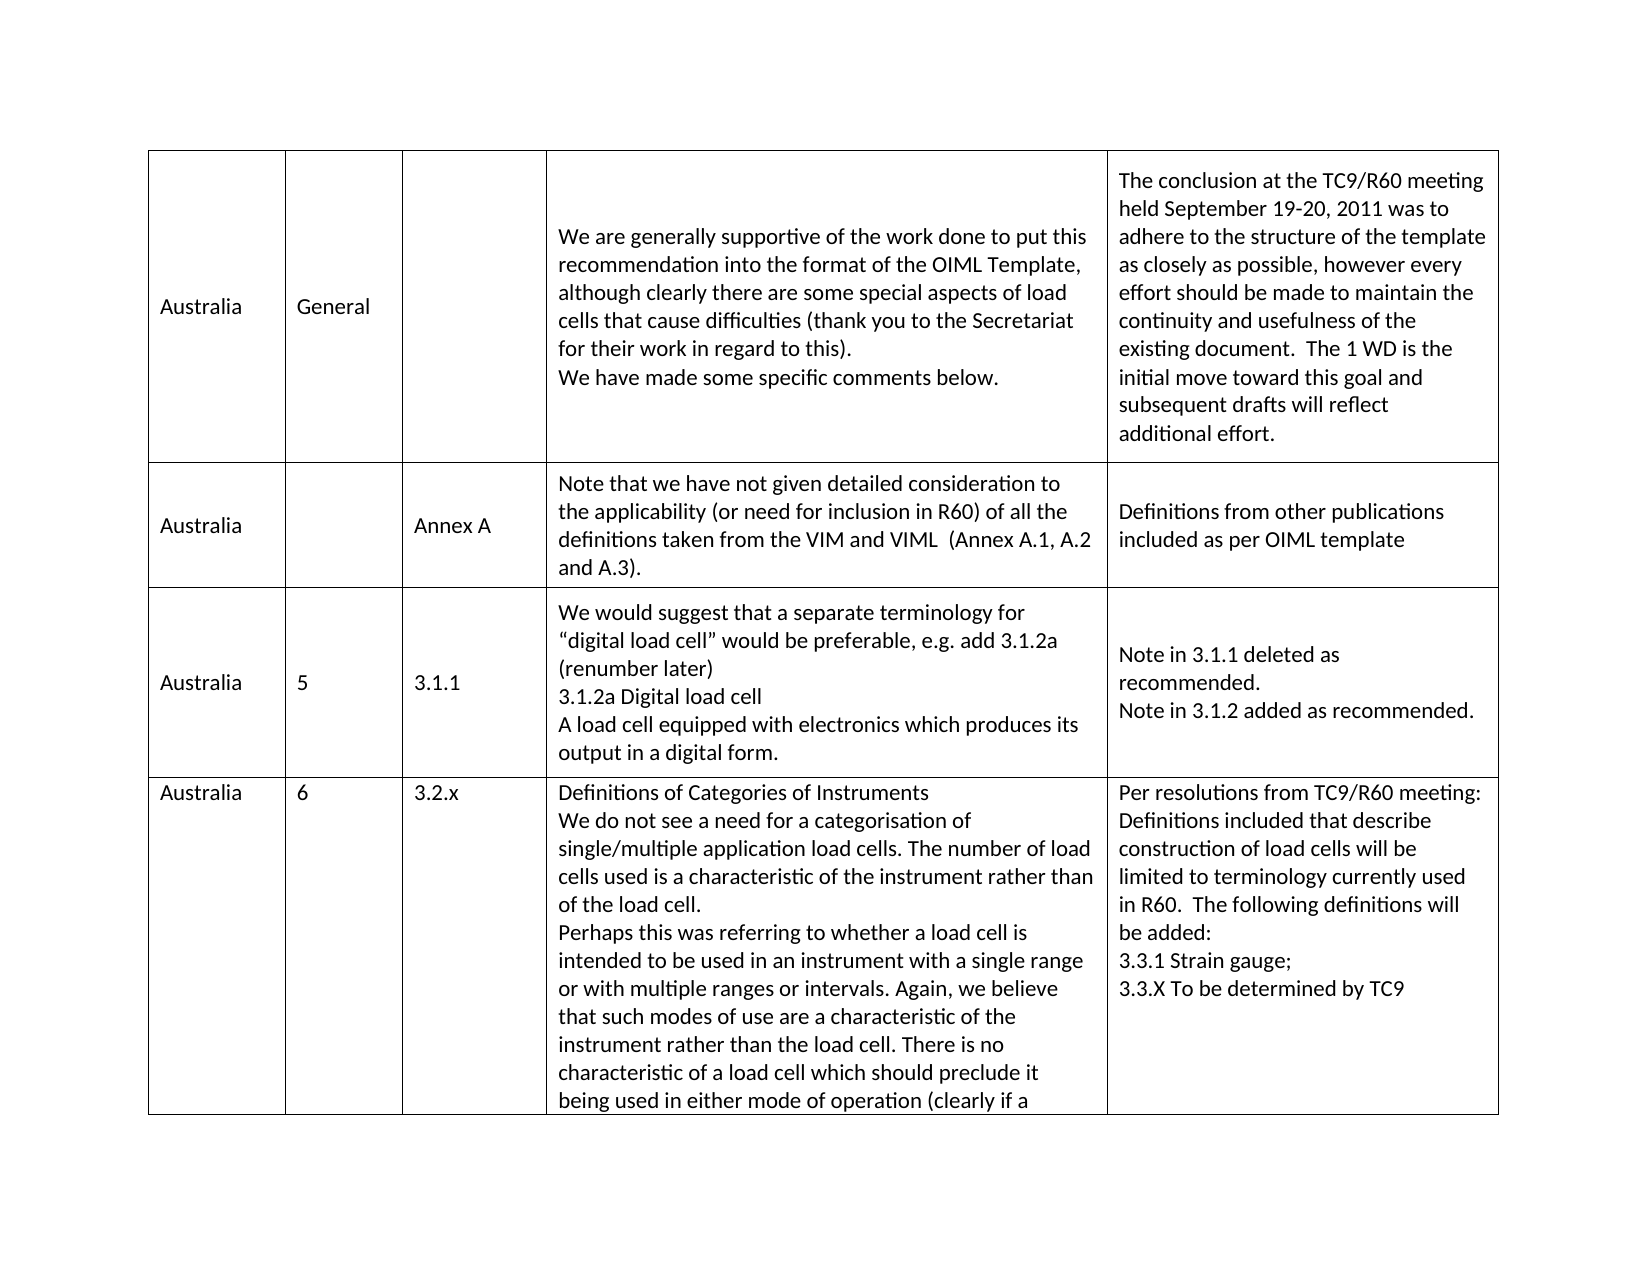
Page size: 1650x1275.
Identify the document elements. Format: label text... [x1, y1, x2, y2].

table_cell Australia [149, 463, 285, 587]
table_cell General [286, 151, 402, 462]
table_cell [286, 463, 402, 587]
table_cell [403, 151, 546, 462]
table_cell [547, 778, 1107, 1114]
table_cell Annex A [403, 463, 546, 587]
table_cell The conclusion at the TC9/R60 meeting held September 19-20, 2011 was to adhere to the structure of the template as closely as possible, however every effort should be made to maintain the continuity and usefulness of the existing document. The 1 WD is the initial move toward this goal and subsequent drafts will reflect additional effort. [1108, 151, 1498, 462]
table_cell Note that we have not given detailed consideration to the applicability (or need for inclusion in R60) of all the definitions taken from the VIM and VIML (Annex A.1, A.2 and A.3). [547, 463, 1107, 587]
table_cell Australia [149, 151, 285, 462]
table_cell 5 [286, 588, 402, 777]
table_cell We are generally supportive of the work done to put this recommendation into the format of the OIML Template, although clearly there are some special aspects of load cells that cause difficulties (thank you to the Secretariat for their work in regard to this). We have made some specific comments below. [547, 151, 1107, 462]
table_cell Australia [149, 588, 285, 777]
table_cell Australia [149, 778, 285, 1114]
table_cell 6 [286, 778, 402, 1114]
table_cell Definitions from other publications included as per OIML template [1108, 463, 1498, 587]
table_cell 3.1.1 [403, 588, 546, 777]
table_cell We would suggest that a separate terminology for “digital load cell” would be preferable, e.g. add 3.1.2a (renumber later) 3.1.2a Digital load cell A load cell equipped with electronics which produces its output in a digital form. [547, 588, 1107, 777]
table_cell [1108, 778, 1498, 1114]
table_cell Note in 3.1.1 deleted as recommended. Note in 3.1.2 added as recommended. [1108, 588, 1498, 777]
table_cell 3.2.x [403, 778, 546, 1114]
